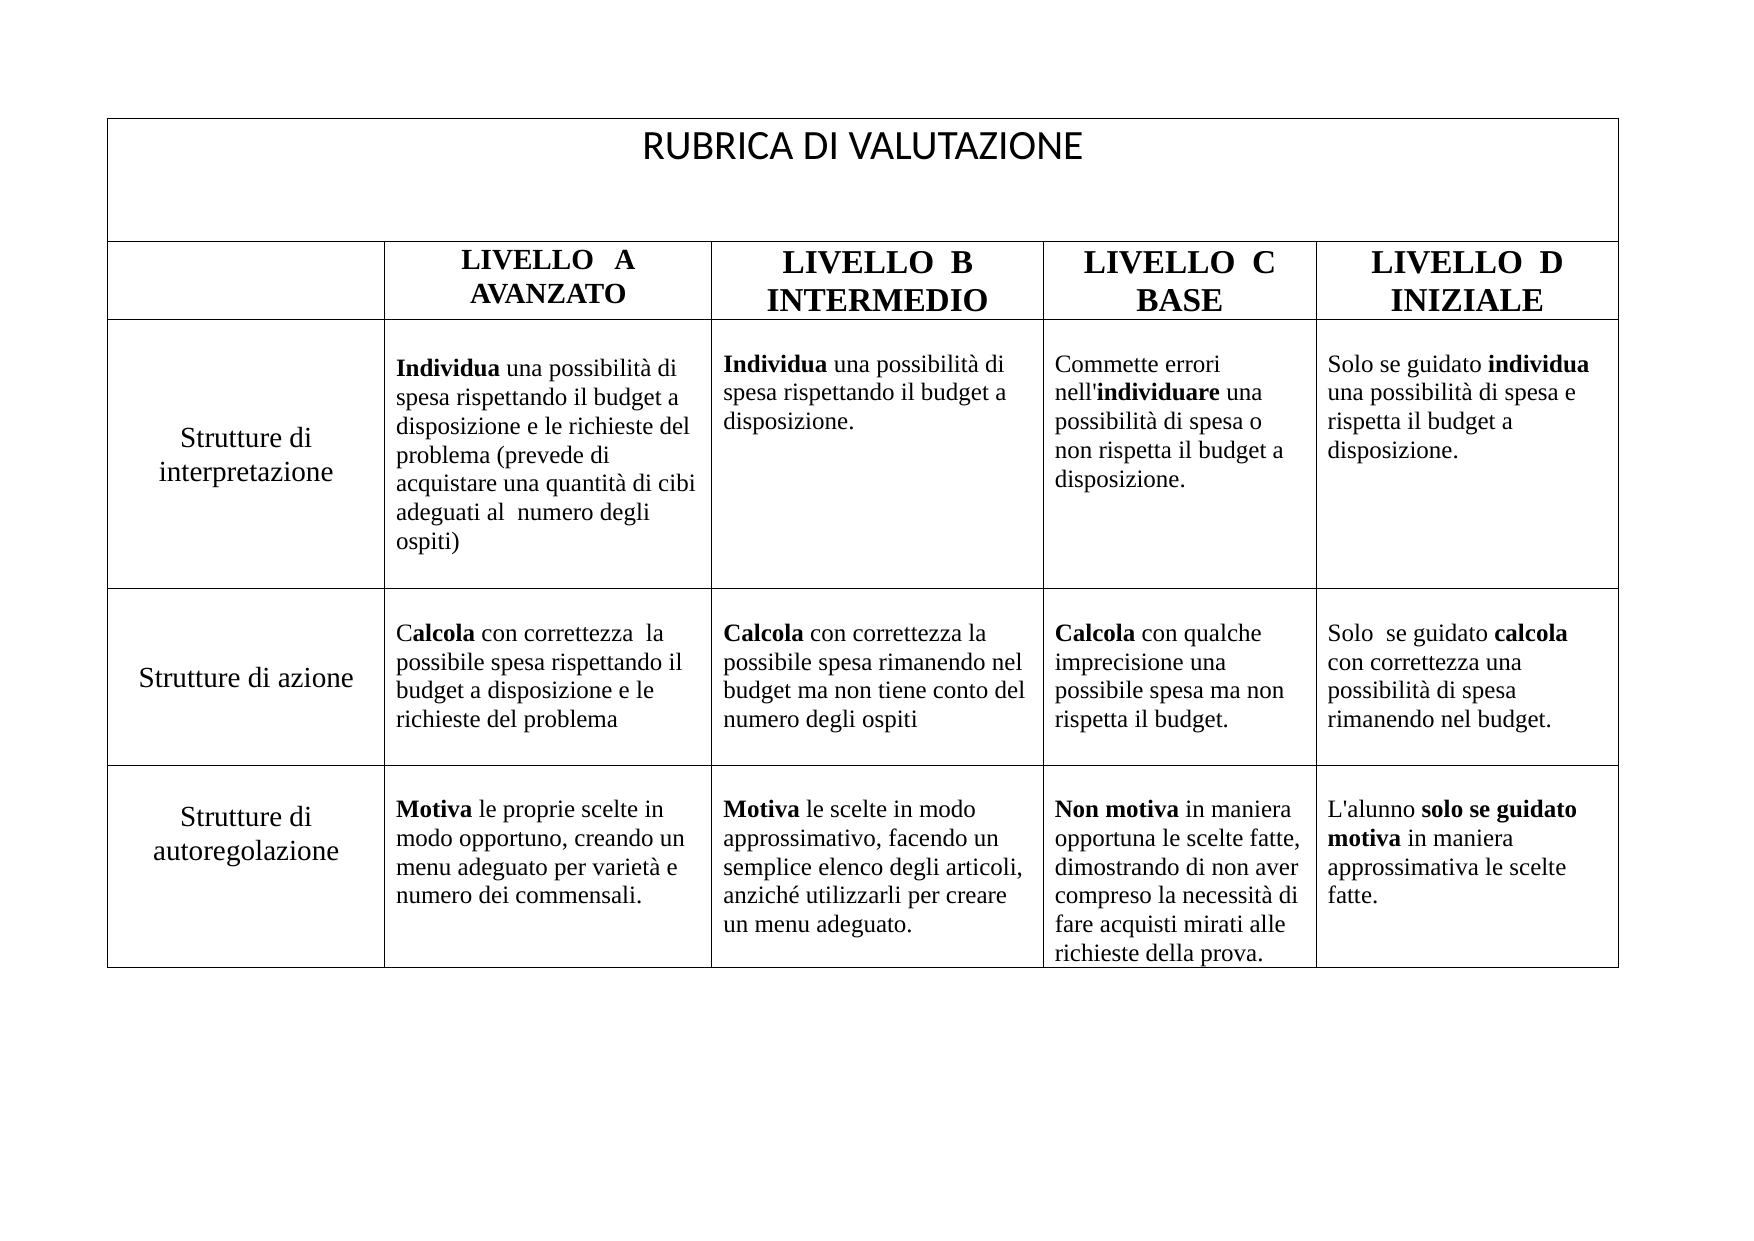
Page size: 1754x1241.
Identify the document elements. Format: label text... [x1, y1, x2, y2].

table_header RUBRICA DI VALUTAZIONE [108, 119, 1618, 241]
table_cell Strutture di azione [108, 589, 384, 764]
table_cell Commette errori nell'individuare una possibilità di spesa o non rispetta il budget a disposizione. [1044, 320, 1316, 588]
table_cell Motiva le proprie scelte in modo opportuno, creando un menu adeguato per varietà e numero dei commensali. [385, 766, 711, 967]
table_cell [108, 242, 384, 319]
table_cell Strutture di interpretazione [108, 320, 384, 588]
table_cell Solo se guidato individua una possibilità di spesa e rispetta il budget a disposizione. [1317, 320, 1618, 588]
table_cell LIVELLO A AVANZATO [385, 242, 711, 319]
table_cell LIVELLO C BASE [1044, 242, 1316, 319]
table_cell Calcola con correttezza la possibile spesa rispettando il budget a disposizione e le richieste del problema [385, 589, 711, 764]
table_cell Solo se guidato calcola con correttezza una possibilità di spesa rimanendo nel budget. [1317, 589, 1618, 764]
table_cell Individua una possibilità di spesa rispettando il budget a disposizione. [712, 320, 1043, 588]
table_cell Individua una possibilità di spesa rispettando il budget a disposizione e le richieste del problema (prevede di acquistare una quantità di cibi adeguati al numero degli ospiti) [385, 320, 711, 588]
table_cell LIVELLO B INTERMEDIO [712, 242, 1043, 319]
table_cell Calcola con qualche imprecisione una possibile spesa ma non rispetta il budget. [1044, 589, 1316, 764]
table_cell Strutture di autoregolazione [108, 766, 384, 967]
table_cell Calcola con correttezza la possibile spesa rimanendo nel budget ma non tiene conto del numero degli ospiti [712, 589, 1043, 764]
table_cell Non motiva in maniera opportuna le scelte fatte, dimostrando di non aver compreso la necessità di fare acquisti mirati alle richieste della prova. [1044, 766, 1316, 967]
table_cell LIVELLO D INIZIALE [1317, 242, 1618, 319]
table_cell Motiva le scelte in modo approssimativo, facendo un semplice elenco degli articoli, anziché utilizzarli per creare un menu adeguato. [712, 766, 1043, 967]
table_cell L'alunno solo se guidato motiva in maniera approssimativa le scelte fatte. [1317, 766, 1618, 967]
